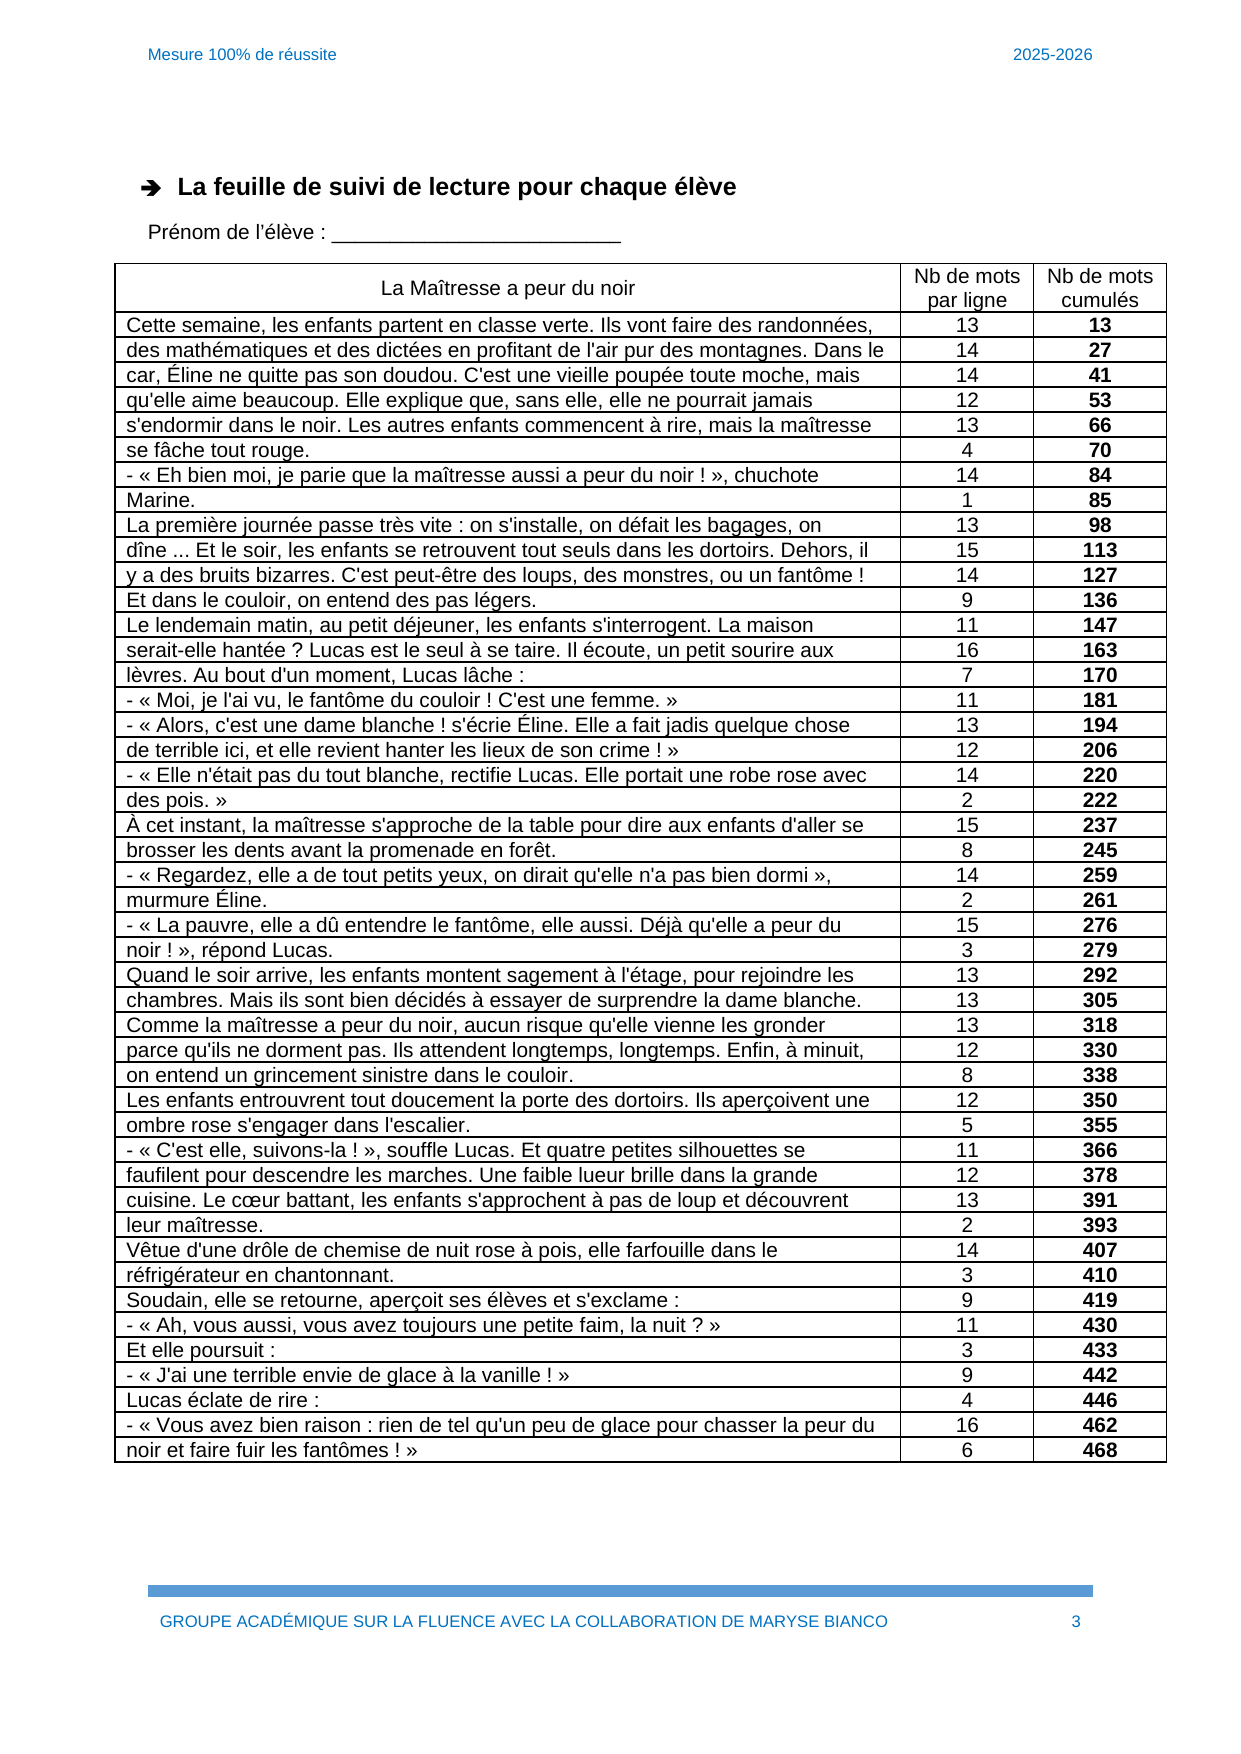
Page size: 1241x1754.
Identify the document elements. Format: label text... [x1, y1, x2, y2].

table_cell Les enfants entrouvrent tout doucement la porte des dortoirs. Ils aperçoivent une [116, 1088, 900, 1111]
table_cell 8 [901, 1063, 1033, 1086]
table_cell 13 [901, 513, 1033, 536]
table_cell 15 [901, 913, 1033, 936]
text Prénom de l’élève : _________________________ [148, 220, 1093, 244]
table_cell faufilent pour descendre les marches. Une faible lueur brille dans la grande [116, 1163, 900, 1186]
table_cell 15 [901, 538, 1033, 561]
table_cell 66 [1034, 413, 1166, 436]
table_cell Marine. [116, 488, 900, 511]
table_cell 12 [901, 1038, 1033, 1061]
table_cell - « J'ai une terrible envie de glace à la vanille ! » [116, 1363, 900, 1386]
table_cell 163 [1034, 638, 1166, 661]
table_cell chambres. Mais ils sont bien décidés à essayer de surprendre la dame blanche. [116, 988, 900, 1011]
table_cell 8 [901, 838, 1033, 861]
table_cell 15 [901, 813, 1033, 836]
table_cell 292 [1034, 963, 1166, 986]
table_cell parce qu'ils ne dorment pas. Ils attendent longtemps, longtemps. Enfin, à minuit, [116, 1038, 900, 1061]
table_cell lèvres. Au bout d'un moment, Lucas lâche : [116, 663, 900, 686]
table_cell serait-elle hantée ? Lucas est le seul à se taire. Il écoute, un petit sourire aux [116, 638, 900, 661]
table_cell 433 [1034, 1338, 1166, 1361]
table_cell Quand le soir arrive, les enfants montent sagement à l'étage, pour rejoindre les [116, 963, 900, 986]
table_cell 41 [1034, 363, 1166, 386]
table_cell - « Elle n'était pas du tout blanche, rectifie Lucas. Elle portait une robe rose avec [116, 763, 900, 786]
table_cell 442 [1034, 1363, 1166, 1386]
table_cell - « Vous avez bien raison : rien de tel qu'un peu de glace pour chasser la peur du [116, 1413, 900, 1436]
table_cell 14 [901, 563, 1033, 586]
table_cell 430 [1034, 1313, 1166, 1336]
table_cell 27 [1034, 338, 1166, 361]
table_cell s'endormir dans le noir. Les autres enfants commencent à rire, mais la maîtresse [116, 413, 900, 436]
table_cell À cet instant, la maîtresse s'approche de la table pour dire aux enfants d'aller se [116, 813, 900, 836]
table_cell 220 [1034, 763, 1166, 786]
table_cell 9 [901, 1363, 1033, 1386]
table_cell leur maîtresse. [116, 1213, 900, 1236]
table_cell 11 [901, 613, 1033, 636]
table_cell Vêtue d'une drôle de chemise de nuit rose à pois, elle farfouille dans le [116, 1238, 900, 1261]
table_cell 11 [901, 688, 1033, 711]
table_cell 12 [901, 738, 1033, 761]
table_cell 16 [901, 1413, 1033, 1436]
table_cell 13 [901, 313, 1033, 336]
table_cell 6 [901, 1438, 1033, 1461]
table_cell Et dans le couloir, on entend des pas légers. [116, 588, 900, 611]
table_cell 194 [1034, 713, 1166, 736]
table_cell murmure Éline. [116, 888, 900, 911]
table_cell car, Éline ne quitte pas son doudou. C'est une vieille poupée toute moche, mais [116, 363, 900, 386]
table_cell 53 [1034, 388, 1166, 411]
table_cell 12 [901, 1163, 1033, 1186]
table_cell 237 [1034, 813, 1166, 836]
table_cell 222 [1034, 788, 1166, 811]
table_cell 446 [1034, 1388, 1166, 1411]
table_cell Soudain, elle se retourne, aperçoit ses élèves et s'exclame : [116, 1288, 900, 1311]
table_cell Lucas éclate de rire : [116, 1388, 900, 1411]
table_cell 259 [1034, 863, 1166, 886]
table_cell 305 [1034, 988, 1166, 1011]
table_cell noir ! », répond Lucas. [116, 938, 900, 961]
table_cell - « Moi, je l'ai vu, le fantôme du couloir ! C'est une femme. » [116, 688, 900, 711]
table_cell se fâche tout rouge. [116, 438, 900, 461]
table_cell 245 [1034, 838, 1166, 861]
table_cell 3 [901, 938, 1033, 961]
table_cell 113 [1034, 538, 1166, 561]
table_cell 13 [901, 988, 1033, 1011]
table_cell 338 [1034, 1063, 1166, 1086]
table_cell on entend un grincement sinistre dans le couloir. [116, 1063, 900, 1086]
table_cell 407 [1034, 1238, 1166, 1261]
table_cell de terrible ici, et elle revient hanter les lieux de son crime ! » [116, 738, 900, 761]
table_cell 4 [901, 1388, 1033, 1411]
table_cell 7 [901, 663, 1033, 686]
table_cell 85 [1034, 488, 1166, 511]
table_cell 127 [1034, 563, 1166, 586]
table_cell noir et faire fuir les fantômes ! » [116, 1438, 900, 1461]
table_cell 391 [1034, 1188, 1166, 1211]
table_cell - « C'est elle, suivons-la ! », souffle Lucas. Et quatre petites silhouettes se [116, 1138, 900, 1161]
table_cell 3 [901, 1263, 1033, 1286]
list La feuille de suivi de lecture pour chaque élève [140, 172, 1093, 201]
table_cell 14 [901, 363, 1033, 386]
table_cell 14 [901, 463, 1033, 486]
table_cell 206 [1034, 738, 1166, 761]
table_cell 2 [901, 1213, 1033, 1236]
table_cell 13 [901, 963, 1033, 986]
table_cell - « Ah, vous aussi, vous avez toujours une petite faim, la nuit ? » [116, 1313, 900, 1336]
table_cell 4 [901, 438, 1033, 461]
table_cell - « Alors, c'est une dame blanche ! s'écrie Éline. Elle a fait jadis quelque chose [116, 713, 900, 736]
table_cell 366 [1034, 1138, 1166, 1161]
table_cell La première journée passe très vite : on s'installe, on défait les bagages, on [116, 513, 900, 536]
table_cell - « Regardez, elle a de tout petits yeux, on dirait qu'elle n'a pas bien dormi », [116, 863, 900, 886]
table_cell 13 [901, 713, 1033, 736]
table_cell 378 [1034, 1163, 1166, 1186]
table_cell 181 [1034, 688, 1166, 711]
table_cell dîne ... Et le soir, les enfants se retrouvent tout seuls dans les dortoirs. Dehors, il [116, 538, 900, 561]
table_cell 12 [901, 388, 1033, 411]
table_cell 13 [901, 1188, 1033, 1211]
table_cell 350 [1034, 1088, 1166, 1111]
table_cell 170 [1034, 663, 1166, 686]
table_cell 11 [901, 1138, 1033, 1161]
table_cell 5 [901, 1113, 1033, 1136]
table_cell 84 [1034, 463, 1166, 486]
table_cell 14 [901, 1238, 1033, 1261]
table_cell 419 [1034, 1288, 1166, 1311]
table_cell 279 [1034, 938, 1166, 961]
table_cell réfrigérateur en chantonnant. [116, 1263, 900, 1286]
table_cell Le lendemain matin, au petit déjeuner, les enfants s'interrogent. La maison [116, 613, 900, 636]
table_cell qu'elle aime beaucoup. Elle explique que, sans elle, elle ne pourrait jamais [116, 388, 900, 411]
table_cell 70 [1034, 438, 1166, 461]
table_cell 9 [901, 588, 1033, 611]
table_cell 13 [901, 1013, 1033, 1036]
table_cell 14 [901, 863, 1033, 886]
table_header Nb de mots cumulés [1034, 264, 1166, 311]
table_cell 1 [901, 488, 1033, 511]
table_cell des mathématiques et des dictées en profitant de l'air pur des montagnes. Dans le [116, 338, 900, 361]
table_cell 98 [1034, 513, 1166, 536]
table_cell 136 [1034, 588, 1166, 611]
table_cell brosser les dents avant la promenade en forêt. [116, 838, 900, 861]
table_cell 9 [901, 1288, 1033, 1311]
table_header La Maîtresse a peur du noir [116, 264, 900, 311]
table_cell 13 [901, 413, 1033, 436]
table_cell 14 [901, 763, 1033, 786]
table_cell 355 [1034, 1113, 1166, 1136]
table_cell Et elle poursuit : [116, 1338, 900, 1361]
table_cell 147 [1034, 613, 1166, 636]
table_cell - « La pauvre, elle a dû entendre le fantôme, elle aussi. Déjà qu'elle a peur du [116, 913, 900, 936]
table_cell 330 [1034, 1038, 1166, 1061]
table_cell 2 [901, 788, 1033, 811]
table_cell 410 [1034, 1263, 1166, 1286]
table_cell - « Eh bien moi, je parie que la maîtresse aussi a peur du noir ! », chuchote [116, 463, 900, 486]
table_cell 393 [1034, 1213, 1166, 1236]
table_header Nb de mots par ligne [901, 264, 1033, 311]
table_cell cuisine. Le cœur battant, les enfants s'approchent à pas de loup et découvrent [116, 1188, 900, 1211]
table_cell 12 [901, 1088, 1033, 1111]
table_cell 11 [901, 1313, 1033, 1336]
table_cell Cette semaine, les enfants partent en classe verte. Ils vont faire des randonnées, [116, 313, 900, 336]
table_cell 468 [1034, 1438, 1166, 1461]
table_cell 3 [901, 1338, 1033, 1361]
table_cell Comme la maîtresse a peur du noir, aucun risque qu'elle vienne les gronder [116, 1013, 900, 1036]
table_cell 16 [901, 638, 1033, 661]
table_cell 318 [1034, 1013, 1166, 1036]
table_cell 261 [1034, 888, 1166, 911]
table_cell des pois. » [116, 788, 900, 811]
table_cell 462 [1034, 1413, 1166, 1436]
table_cell 14 [901, 338, 1033, 361]
table_cell ombre rose s'engager dans l'escalier. [116, 1113, 900, 1136]
table_cell y a des bruits bizarres. C'est peut-être des loups, des monstres, ou un fantôme ! [116, 563, 900, 586]
table_cell 2 [901, 888, 1033, 911]
table_cell 13 [1034, 313, 1166, 336]
table_cell 276 [1034, 913, 1166, 936]
